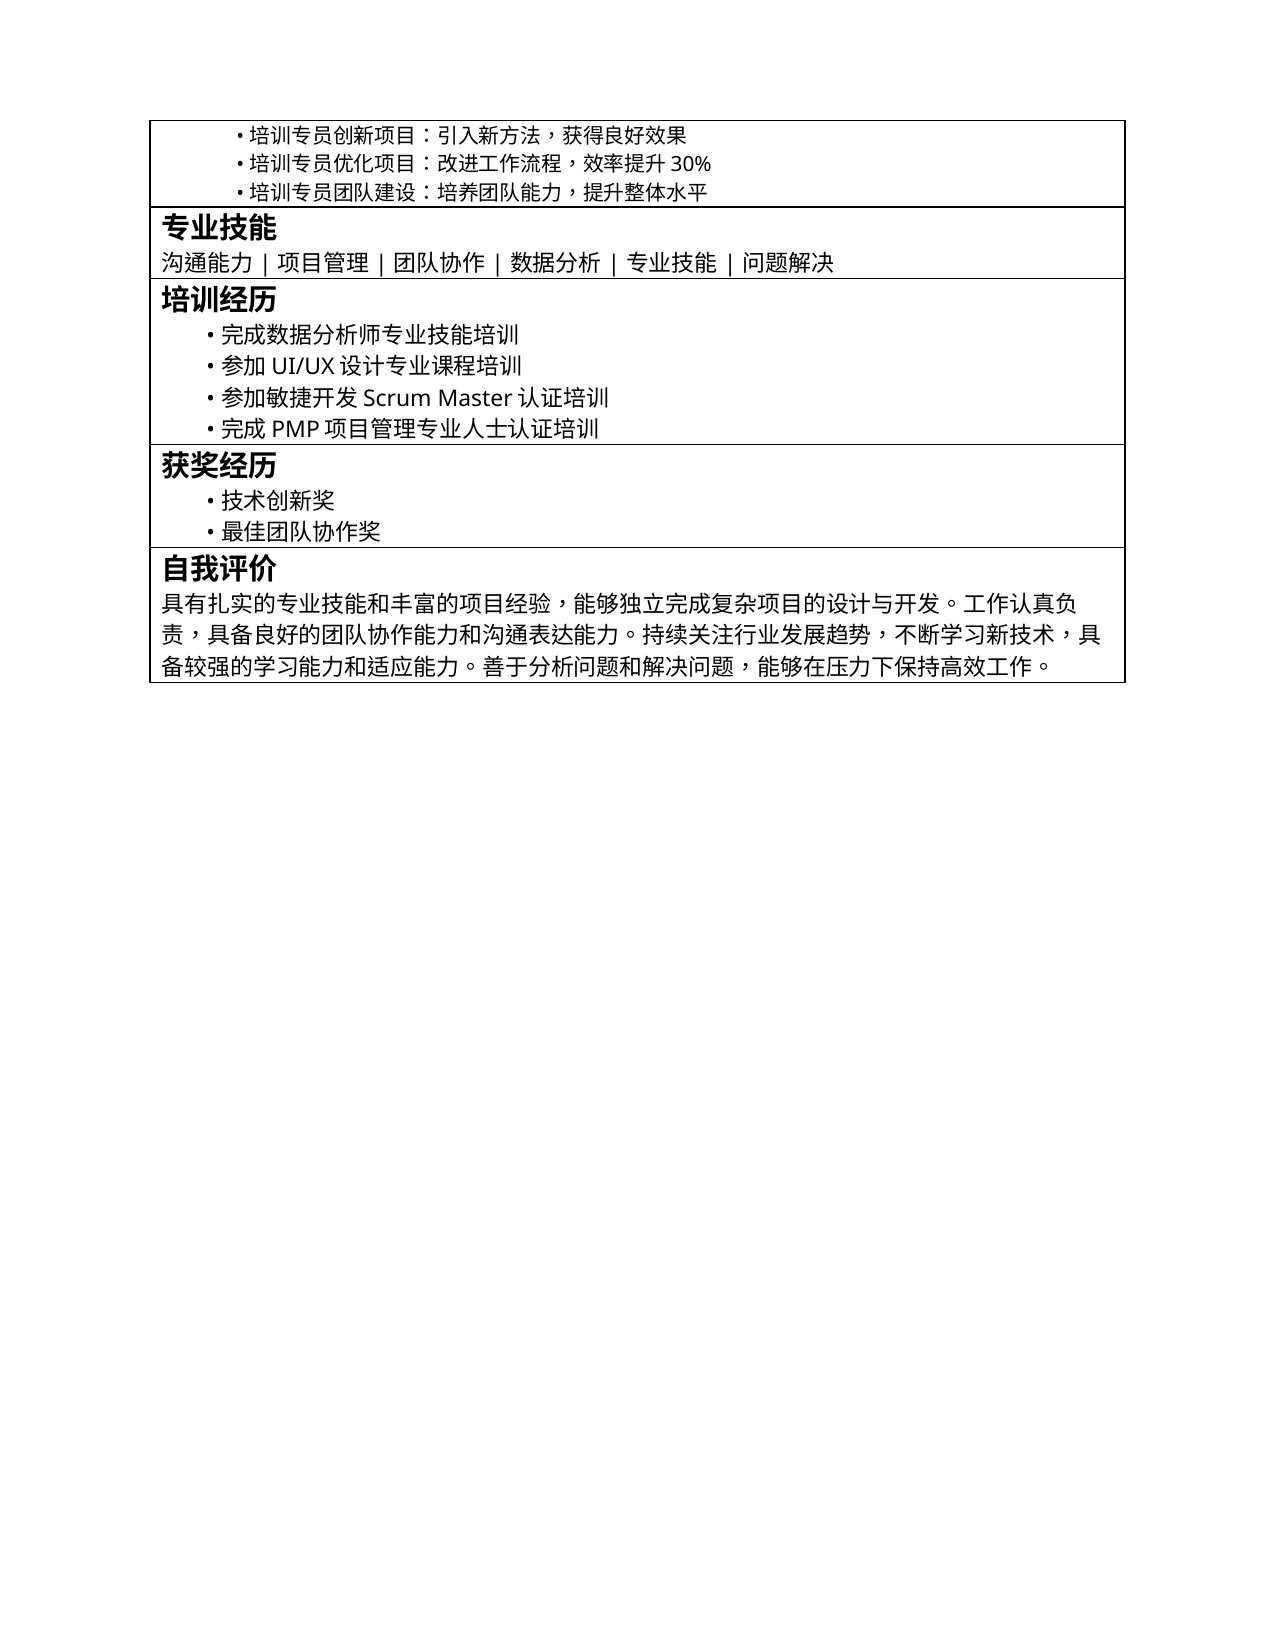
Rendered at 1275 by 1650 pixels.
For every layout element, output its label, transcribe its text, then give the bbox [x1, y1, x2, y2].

table_cell 专业技能 沟通能力 | 项目管理 | 团队协作 | 数据分析 | 专业技能 | 问题解决 [151, 208, 1124, 278]
table_cell 培训经历 • 完成数据分析师专业技能培训 • 参加UI/UX设计专业课程培训 • 参加敏捷开发Scrum Master认证培训 • 完成PMP项目管理专业人士认证培训 [151, 279, 1124, 444]
table_cell 获奖经历 • 技术创新奖 • 最佳团队协作奖 [151, 445, 1124, 547]
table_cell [151, 121, 1124, 206]
table_cell 自我评价 具有扎实的专业技能和丰富的项目经验，能够独立完成复杂项目的设计与开发。工作认真负责，具备良好的团队协作能力和沟通表达能力。持续关注行业发展趋势，不断学习新技术，具备较强的学习能力和适应能力。善于分析问题和解决问题，能够在压力下保持高效工作。 [151, 548, 1124, 682]
